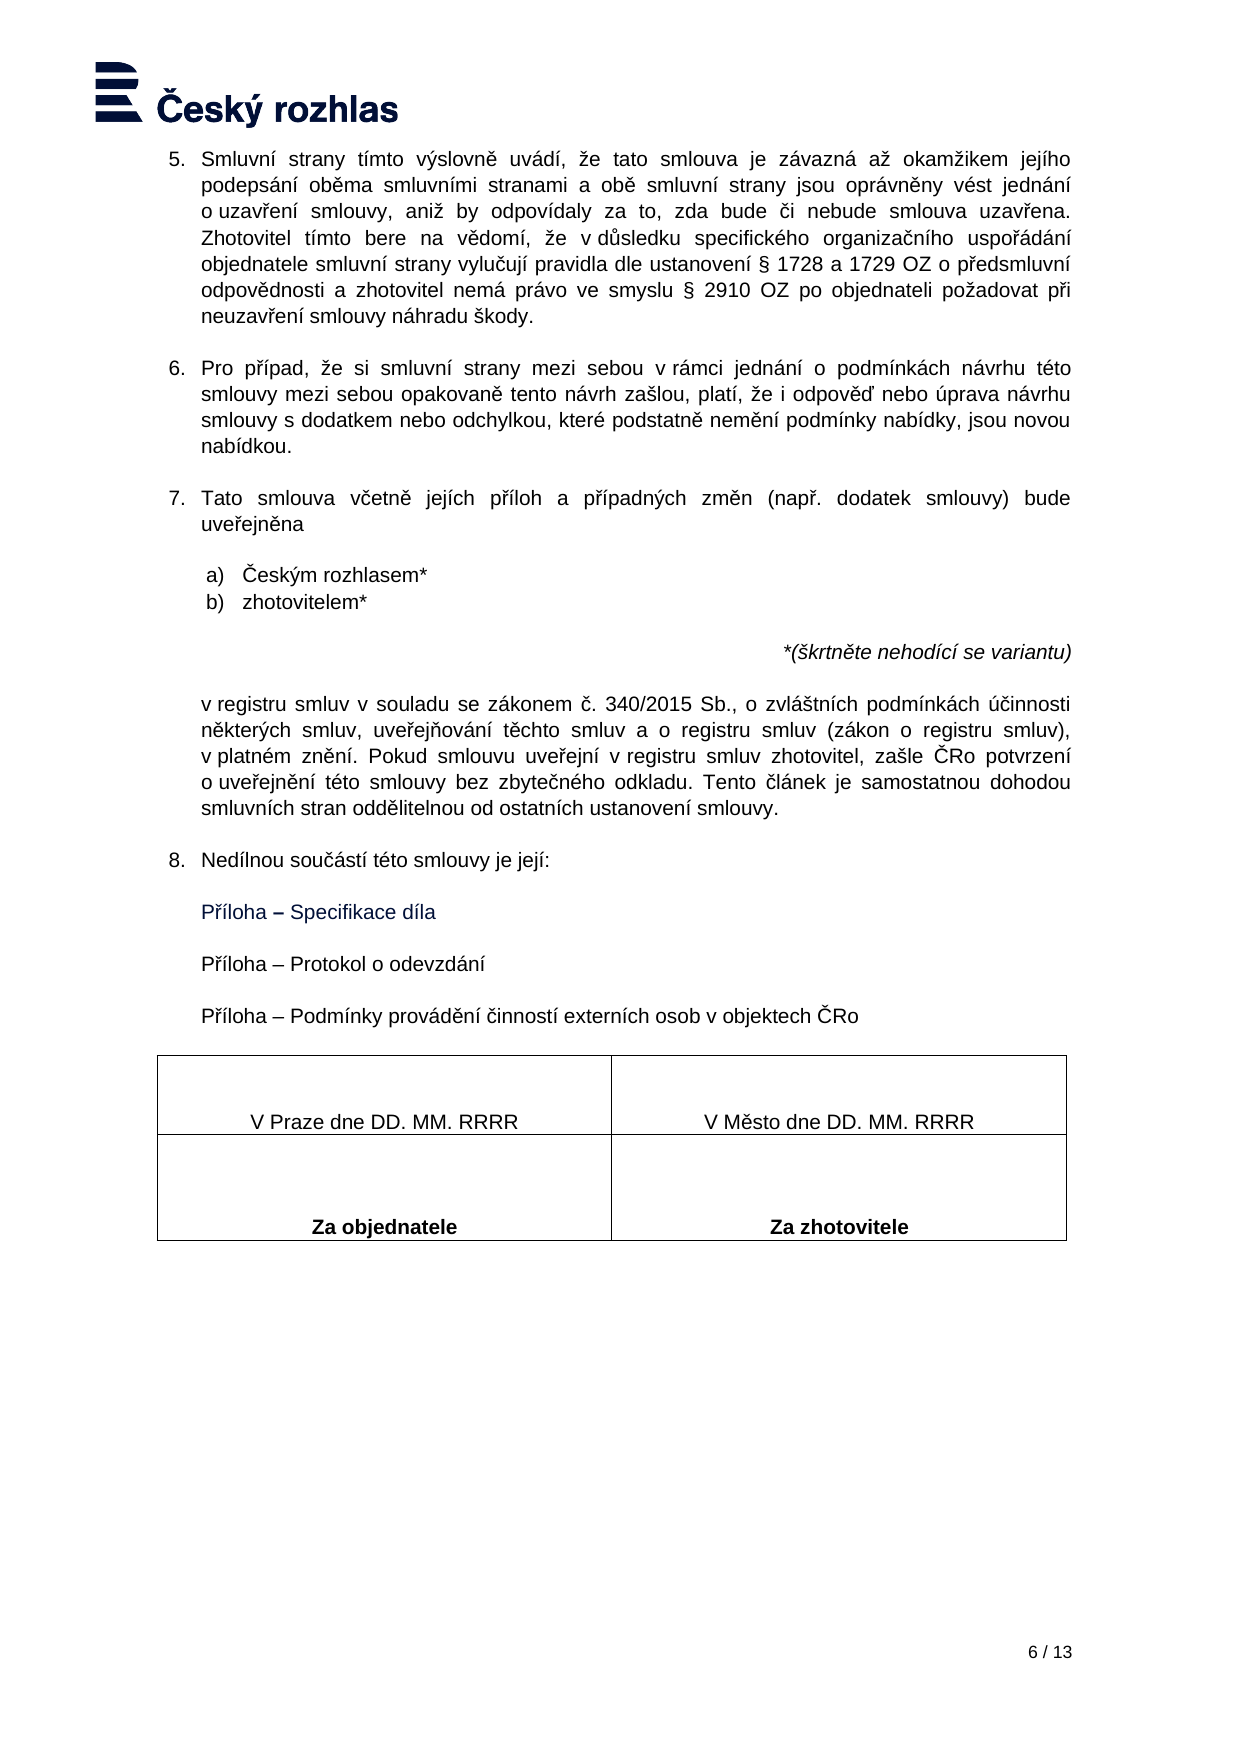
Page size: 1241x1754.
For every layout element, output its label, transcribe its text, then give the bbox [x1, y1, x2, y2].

list Pro případ, že si smluvní strany mezi sebou v rámci jednání o podmínkách návrhu této smlouvy mezi sebou opakovaně tento návrh zašlou, platí, že i odpověď nebo úprava návrhu smlouvy s dodatkem nebo odchylkou, které podstatně nemění podmínky nabídky, jsou novou nabídkou. [168, 354, 1072, 458]
list Tato smlouva včetně jejích příloh a případných změn (např. dodatek smlouvy) bude uveřejněna [168, 484, 1072, 537]
picture [95, 62, 398, 128]
table_cell Za zhotovitele [612, 1135, 1066, 1239]
text *(škrtněte nehodící se variantu) [206, 638, 1072, 664]
table_header V Praze dne DD. MM. RRRR [158, 1056, 611, 1134]
table_header V Město dne DD. MM. RRRR [612, 1056, 1066, 1134]
list Příloha – Podmínky provádění činností externích osob v objektech ČRo [198, 1003, 1072, 1029]
list Příloha – Protokol o odevzdání [201, 951, 1072, 977]
list Českým rozhlasem* [206, 563, 1072, 587]
list Nedílnou součástí této smlouvy je její: [168, 847, 1072, 873]
subtitle Příloha – Specifikace díla [168, 899, 1072, 925]
list Smluvní strany tímto výslovně uvádí, že tato smlouva je závazná až okamžikem jejího podepsání oběma smluvními stranami a obě smluvní strany jsou oprávněny vést jednání o uzavření smlouvy, aniž by odpovídaly za to, zda bude či nebude smlouva uzavřena. Zhotovitel tímto bere na vědomí, že v důsledku specifického organizačního uspořádání objednatele smluvní strany vylučují pravidla dle ustanovení § 1728 a 1729 OZ o předsmluvní odpovědnosti a zhotovitel nemá právo ve smyslu § 2910 OZ po objednateli požadovat při neuzavření smlouvy náhradu škody. [168, 146, 1072, 328]
text v registru smluv v souladu se zákonem č. 340/2015 Sb., o zvláštních podmínkách účinnosti některých smluv, uveřejňování těchto smluv a o registru smluv (zákon o registru smluv), v platném znění. Pokud smlouvu uveřejní v registru smluv zhotovitel, zašle ČRo potvrzení o uveřejnění této smlouvy bez zbytečného odkladu. Tento článek je samostatnou dohodou smluvních stran oddělitelnou od ostatních ustanovení smlouvy. [201, 691, 1072, 821]
list zhotovitelem* [206, 590, 1072, 614]
table_cell Za objednatele [158, 1135, 611, 1239]
